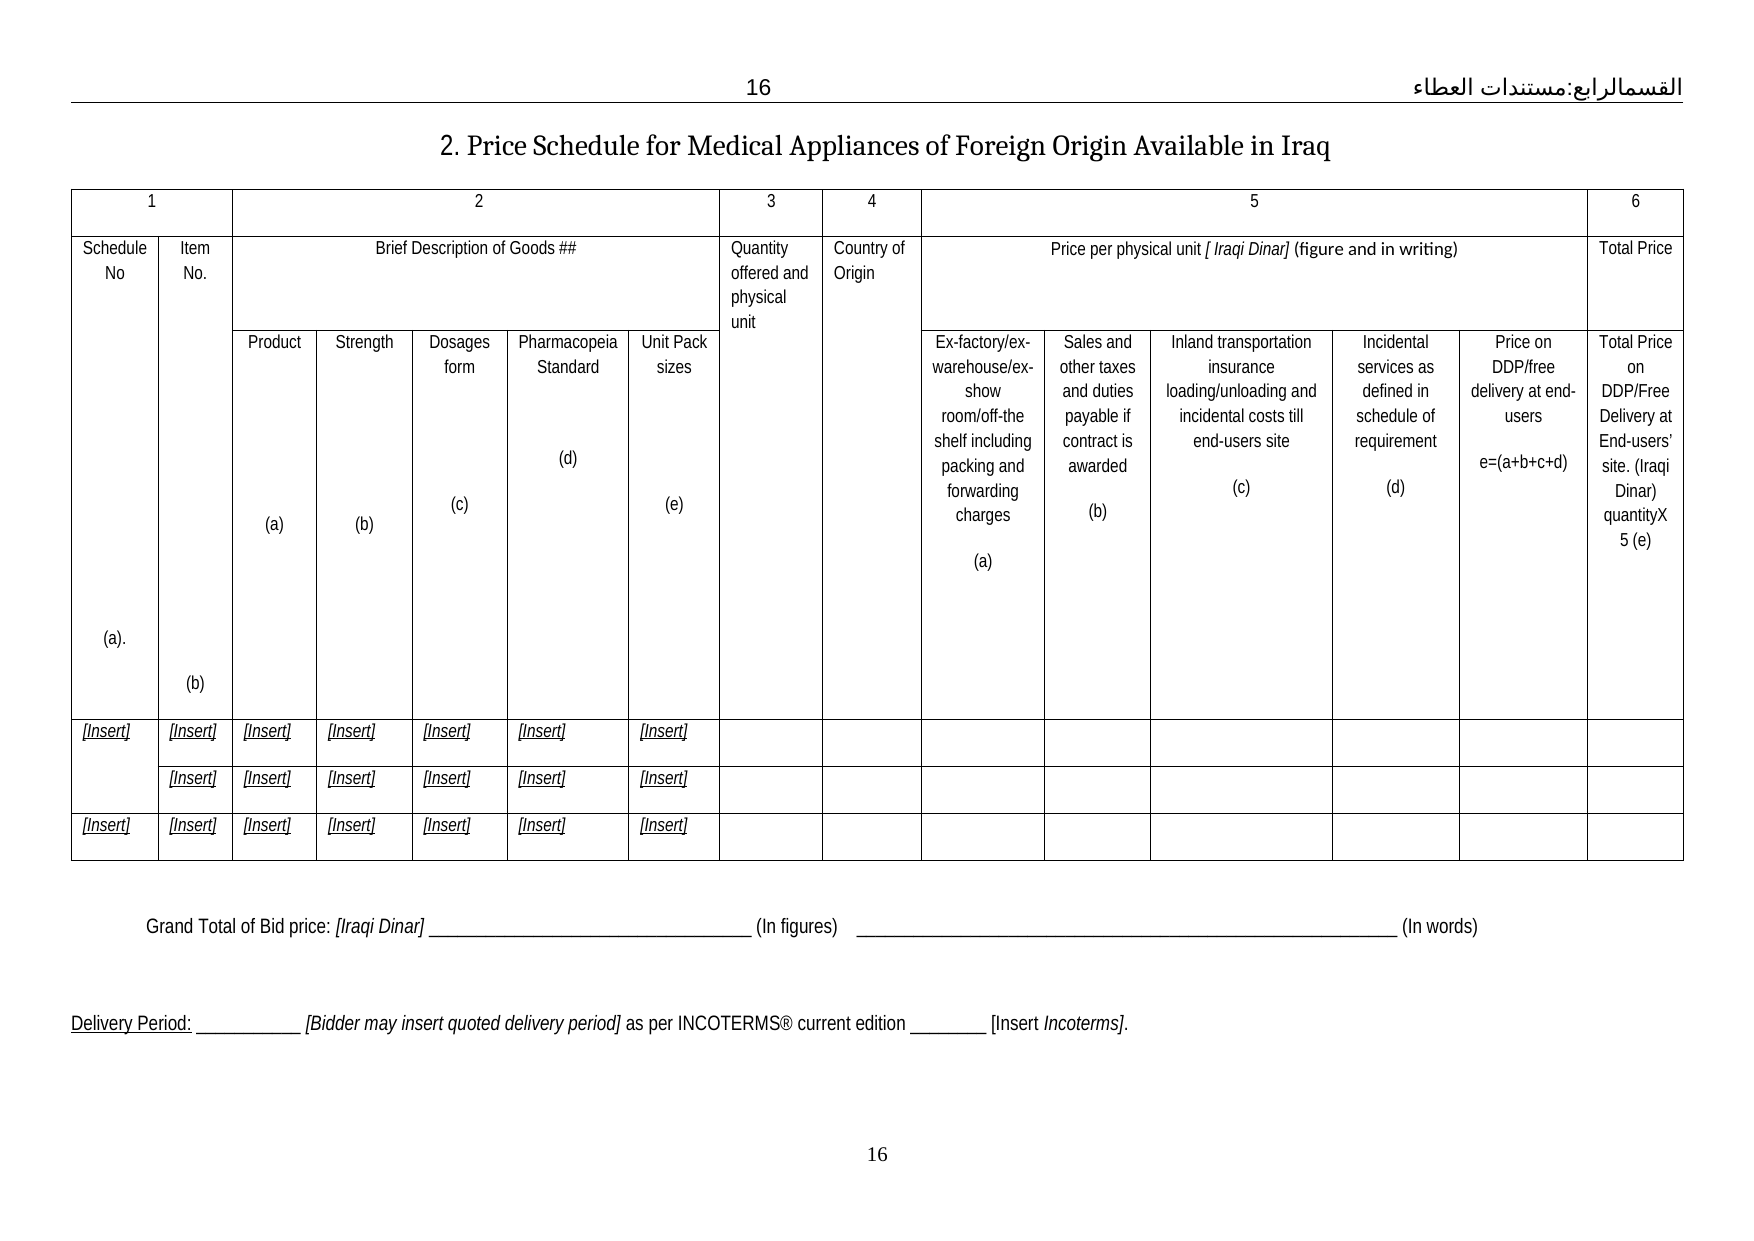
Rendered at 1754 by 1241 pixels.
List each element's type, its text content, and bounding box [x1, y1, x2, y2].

table_cell [Insert] [159, 720, 232, 766]
table_cell Unit Pack sizes (e) [629, 331, 719, 718]
text Delivery Period: ___________ [Bidder may insert quoted delivery period] as per INCOTERMS® current edition ________ [Insert Incoterms]. [71, 1011, 1683, 1035]
table_cell [1460, 814, 1587, 860]
table_cell [823, 720, 921, 766]
table_cell [720, 720, 822, 766]
text Grand Total of Bid price: [Iraqi Dinar] __________________________________ (In figures) _________________________________________________________ (In words) [71, 914, 1683, 938]
table_cell Product (a) [233, 331, 316, 718]
table_cell [Insert] [233, 767, 316, 813]
table_cell Inland transportation insurance loading/unloading and incidental costs till end-users site (c) [1151, 331, 1332, 718]
table_cell [720, 814, 822, 860]
table_cell [1151, 720, 1332, 766]
table_cell [Insert] [317, 767, 412, 813]
table_cell [1460, 720, 1587, 766]
table_cell [Insert] [72, 720, 158, 813]
table_cell [922, 767, 1044, 813]
table_header 2 [233, 190, 719, 236]
table_cell [1588, 720, 1683, 766]
table_cell [Insert] [233, 814, 316, 860]
table_cell [1151, 767, 1332, 813]
table_cell [720, 767, 822, 813]
table_header 6 [1588, 190, 1683, 236]
table_cell [Insert] [508, 814, 628, 860]
table_cell Sales and other taxes and duties payable if contract is awarded (b) [1045, 331, 1150, 718]
table_cell [Insert] [508, 767, 628, 813]
table_cell [922, 814, 1044, 860]
table_cell Quantity offered and physical unit [720, 237, 822, 718]
table_cell Strength (b) [317, 331, 412, 718]
table_cell [Insert] [508, 720, 628, 766]
table_cell [Insert] [629, 814, 719, 860]
table_cell Total Price on DDP/Free Delivery at End-users’ site. (Iraqi Dinar) quantityX 5 (e) [1588, 331, 1683, 718]
table_cell Item No. (b) [159, 237, 232, 718]
table_cell Incidental services as defined in schedule of requirement (d) [1333, 331, 1459, 718]
table_cell [Insert] [159, 814, 232, 860]
table_cell [Insert] [413, 720, 507, 766]
table_cell [1588, 814, 1683, 860]
table_cell Schedule No (a). [72, 237, 158, 718]
text 2. Price Schedule for Medical Appliances of Foreign Origin Available in Iraq [89, 128, 1683, 163]
table_cell [Insert] [629, 767, 719, 813]
table_cell [1045, 767, 1150, 813]
table_cell [1588, 767, 1683, 813]
table_cell [1045, 814, 1150, 860]
table_cell Price per physical unit [ Iraqi Dinar] (figure and in writing) [922, 237, 1587, 330]
table_cell Ex-factory/ex-warehouse/ex-show room/off-the shelf including packing and forwarding charges (a) [922, 331, 1044, 718]
table_cell [Insert] [317, 720, 412, 766]
table_cell Country of Origin [823, 237, 921, 718]
table_cell [1333, 720, 1459, 766]
table_cell Total Price [1588, 237, 1683, 330]
table_cell Price on DDP/free delivery at end-users e=(a+b+c+d) [1460, 331, 1587, 718]
table_cell [823, 814, 921, 860]
table_cell Pharmacopeia Standard (d) [508, 331, 628, 718]
table_cell [Insert] [413, 814, 507, 860]
table_cell [Insert] [317, 814, 412, 860]
table_cell [1045, 720, 1150, 766]
table_header 1 [72, 190, 232, 236]
table_header 3 [720, 190, 822, 236]
table_header 4 [823, 190, 921, 236]
table_cell [1151, 814, 1332, 860]
table_cell [Insert] [72, 814, 158, 860]
table_cell [823, 767, 921, 813]
table_cell Brief Description of Goods ## [233, 237, 719, 330]
table_cell Dosages form (c) [413, 331, 507, 718]
table_header 5 [922, 190, 1587, 236]
table_cell [1333, 814, 1459, 860]
table_cell [1460, 767, 1587, 813]
table_cell [Insert] [233, 720, 316, 766]
table_cell [922, 720, 1044, 766]
table_cell [Insert] [413, 767, 507, 813]
table_cell [Insert] [629, 720, 719, 766]
table_cell [Insert] [159, 767, 232, 813]
table_cell [1333, 767, 1459, 813]
